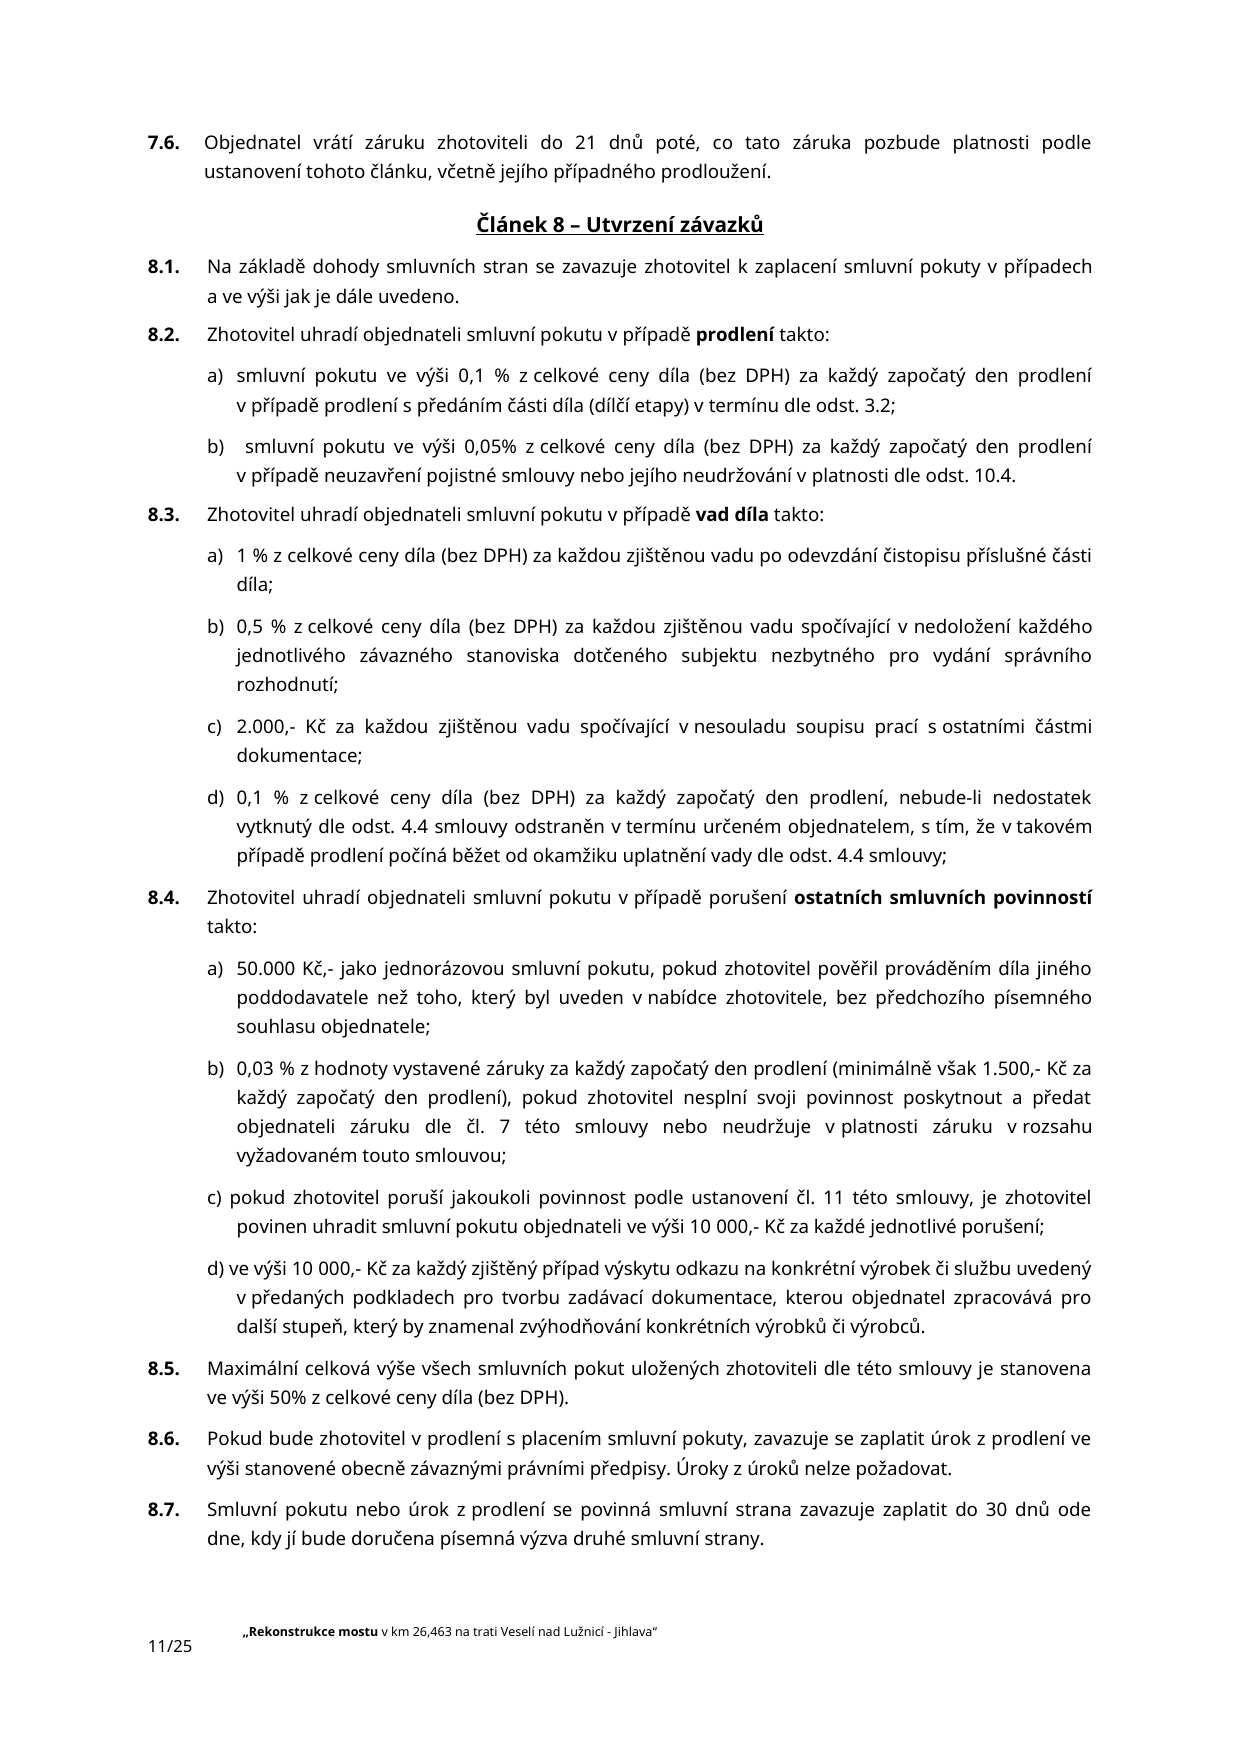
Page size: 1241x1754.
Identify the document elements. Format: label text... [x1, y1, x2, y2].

text 8.1. Na základě dohody smluvních stran se zavazuje zhotovitel k zaplacení smluvní pokuty v případech a ve výši jak je dále uvedeno. [148, 251, 1092, 309]
text b) 0,03 % z hodnoty vystavené záruky za každý započatý den prodlení (minimálně však 1.500,- Kč za každý započatý den prodlení), pokud zhotovitel nesplní svoji povinnost poskytnout a předat objednateli záruku dle čl. 7 této smlouvy nebo neudržuje v platnosti záruku v rozsahu vyžadovaném touto smlouvou; [207, 1052, 1092, 1168]
text a) smluvní pokutu ve výši 0,1 % z celkové ceny díla (bez DPH) za každý započatý den prodlení v případě prodlení s předáním části díla (dílčí etapy) v termínu dle odst. 3.2; [207, 359, 1092, 418]
subtitle 8.2. Zhotovitel uhradí objednateli smluvní pokutu v případě prodlení takto: [148, 321, 1092, 347]
text c) 2.000,- Kč za každou zjištěnou vadu spočívající v nesouladu soupisu prací s ostatními částmi dokumentace; [207, 710, 1092, 768]
text 8.5. Maximální celková výše všech smluvních pokut uložených zhotoviteli dle této smlouvy je stanovena ve výši 50% z celkové ceny díla (bez DPH). [148, 1352, 1092, 1410]
text a) 1 % z celkové ceny díla (bez DPH) za každou zjištěnou vadu po odevzdání čistopisu příslušné části díla; [207, 539, 1092, 597]
text 8.7. Smluvní pokutu nebo úrok z prodlení se povinná smluvní strana zavazuje zaplatit do 30 dnů ode dne, kdy jí bude doručena písemná výzva druhé smluvní strany. [148, 1493, 1092, 1552]
text 7.6. Objednatel vrátí záruku zhotoviteli do 21 dnů poté, co tato záruka pozbude platnosti podle ustanovení tohoto článku, včetně jejího případného prodloužení. [148, 126, 1092, 185]
text 8.6. Pokud bude zhotovitel v prodlení s placením smluvní pokuty, zavazuje se zaplatit úrok z prodlení ve výši stanovené obecně závaznými právními předpisy. Úroky z úroků nelze požadovat. [148, 1422, 1092, 1481]
subtitle 8.3. Zhotovitel uhradí objednateli smluvní pokutu v případě vad díla takto: [148, 501, 1092, 527]
text d) ve výši 10 000,- Kč za každý zjištěný případ výskytu odkazu na konkrétní výrobek či službu uvedený v předaných podkladech pro tvorbu zadávací dokumentace, kterou objednatel zpracovává pro další stupeň, který by znamenal zvýhodňování konkrétních výrobků či výrobců. [207, 1252, 1092, 1339]
text b) 0,5 % z celkové ceny díla (bez DPH) za každou zjištěnou vadu spočívající v nedoložení každého jednotlivého závazného stanoviska dotčeného subjektu nezbytného pro vydání správního rozhodnutí; [207, 610, 1092, 697]
subtitle Článek 8 – Utvrzení závazků [148, 210, 1092, 238]
text c) pokud zhotovitel poruší jakoukoli povinnost podle ustanovení čl. 11 této smlouvy, je zhotovitel povinen uhradit smluvní pokutu objednateli ve výši 10 000,- Kč za každé jednotlivé porušení; [207, 1181, 1092, 1239]
text a) 50.000 Kč,- jako jednorázovou smluvní pokutu, pokud zhotovitel pověřil prováděním díla jiného poddodavatele než toho, který byl uveden v nabídce zhotovitele, bez předchozího písemného souhlasu objednatele; [207, 952, 1092, 1039]
text b) smluvní pokutu ve výši 0,05% z celkové ceny díla (bez DPH) za každý započatý den prodlení v případě neuzavření pojistné smlouvy nebo jejího neudržování v platnosti dle odst. 10.4. [207, 430, 1092, 489]
text d) 0,1 % z celkové ceny díla (bez DPH) za každý započatý den prodlení, nebude-li nedostatek vytknutý dle odst. 4.4 smlouvy odstraněn v termínu určeném objednatelem, s tím, že v takovém případě prodlení počíná běžet od okamžiku uplatnění vady dle odst. 4.4 smlouvy; [207, 781, 1092, 868]
subtitle 8.4. Zhotovitel uhradí objednateli smluvní pokutu v případě porušení ostatních smluvních povinností takto: [148, 881, 1092, 939]
